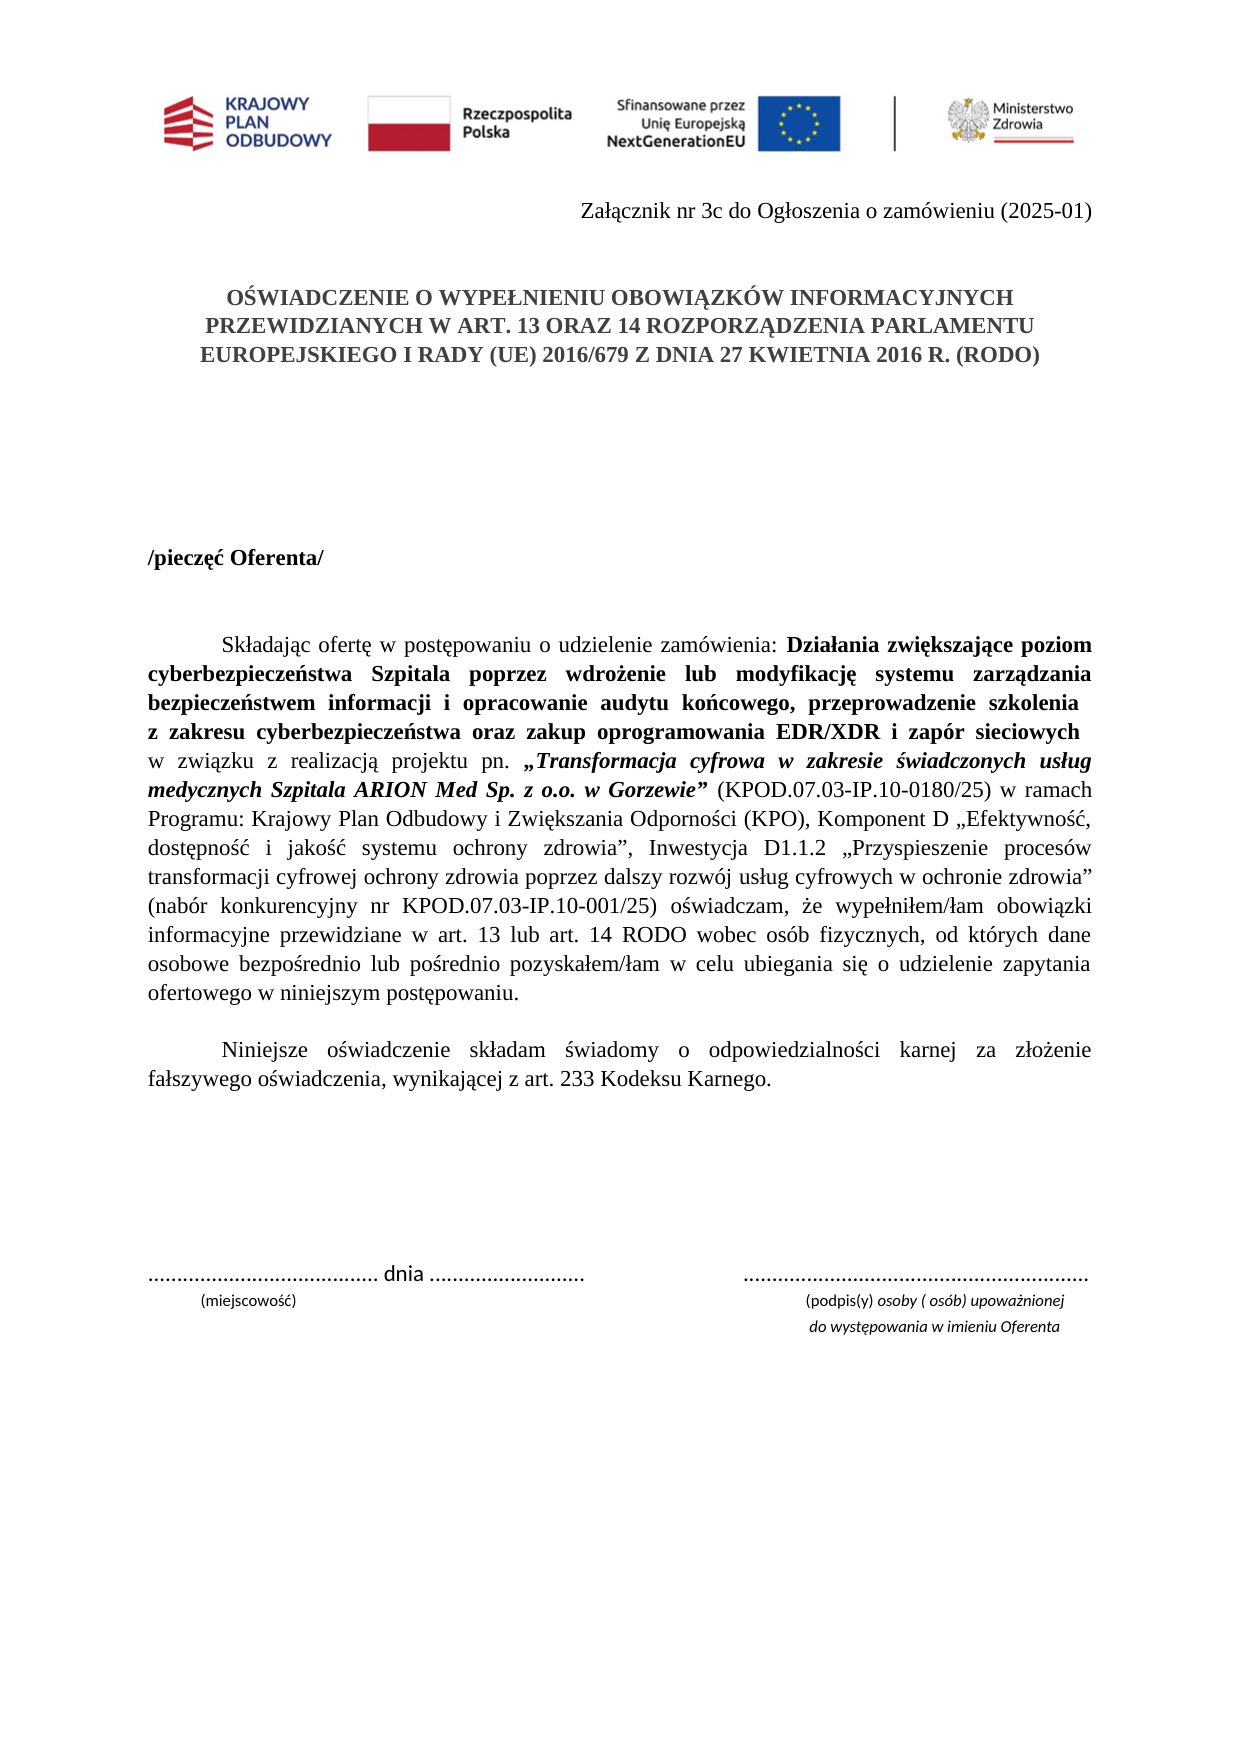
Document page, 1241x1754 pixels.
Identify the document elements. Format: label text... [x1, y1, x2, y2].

text (miejscowość) (podpis(y) osoby ( osób) upoważnionej [148, 1290, 1093, 1311]
text OŚWIADCZENIE O WYPEŁNIENIU OBOWIĄZKÓW INFORMACYJNYCH PRZEWIDZIANYCH W ART. 13 ORAZ 14 ROZPORZĄDZENIA PARLAMENTU EUROPEJSKIEGO I RADY (UE) 2016/679 Z DNIA 27 KWIETNIA 2016 R. (RODO) [148, 283, 1093, 368]
text Składając ofertę w postępowaniu o udzielenie zamówienia: Działania zwiększające poziom cyberbezpieczeństwa Szpitala poprzez wdrożenie lub modyfikację systemu zarządzania bezpieczeństwem informacji i opracowanie audytu końcowego, przeprowadzenie szkolenia z zakresu cyberbezpieczeństwa oraz zakup oprogramowania EDR/XDR i zapór sieciowych w związku z realizacją projektu pn. „Transformacja cyfrowa w zakresie świadczonych usług medycznych Szpitala ARION Med Sp. z o.o. w Gorzewie” (KPOD.07.03-IP.10-0180/25) w ramach Programu: Krajowy Plan Odbudowy i Zwiększania Odporności (KPO), Komponent D „Efektywność, dostępność i jakość systemu ochrony zdrowia”, Inwestycja D1.1.2 „Przyspieszenie procesów transformacji cyfrowej ochrony zdrowia poprzez dalszy rozwój usług cyfrowych w ochronie zdrowia” (nabór konkurencyjny nr KPOD.07.03-IP.10-001/25) oświadczam, że wypełniłem/łam obowiązki informacyjne przewidziane w art. 13 lub art. 14 RODO wobec osób fizycznych, od których dane osobowe bezpośrednio lub pośrednio pozyskałem/łam w celu ubiegania się o udzielenie zapytania ofertowego w niniejszym postępowaniu. [148, 631, 1093, 1005]
text /pieczęć Oferenta/ [148, 544, 1093, 571]
text Załącznik nr 3c do Ogłoszenia o zamówieniu (2025-01) [148, 197, 1093, 223]
picture [147, 73, 1093, 168]
text do występowania w imieniu Oferenta [738, 1313, 1093, 1337]
text ........................................ dnia ........................... ............................................................ [148, 1259, 1093, 1288]
text Niniejsze oświadczenie składam świadomy o odpowiedzialności karnej za złożenie fałszywego oświadczenia, wynikającej z art. 233 Kodeksu Karnego. [148, 1036, 1093, 1092]
